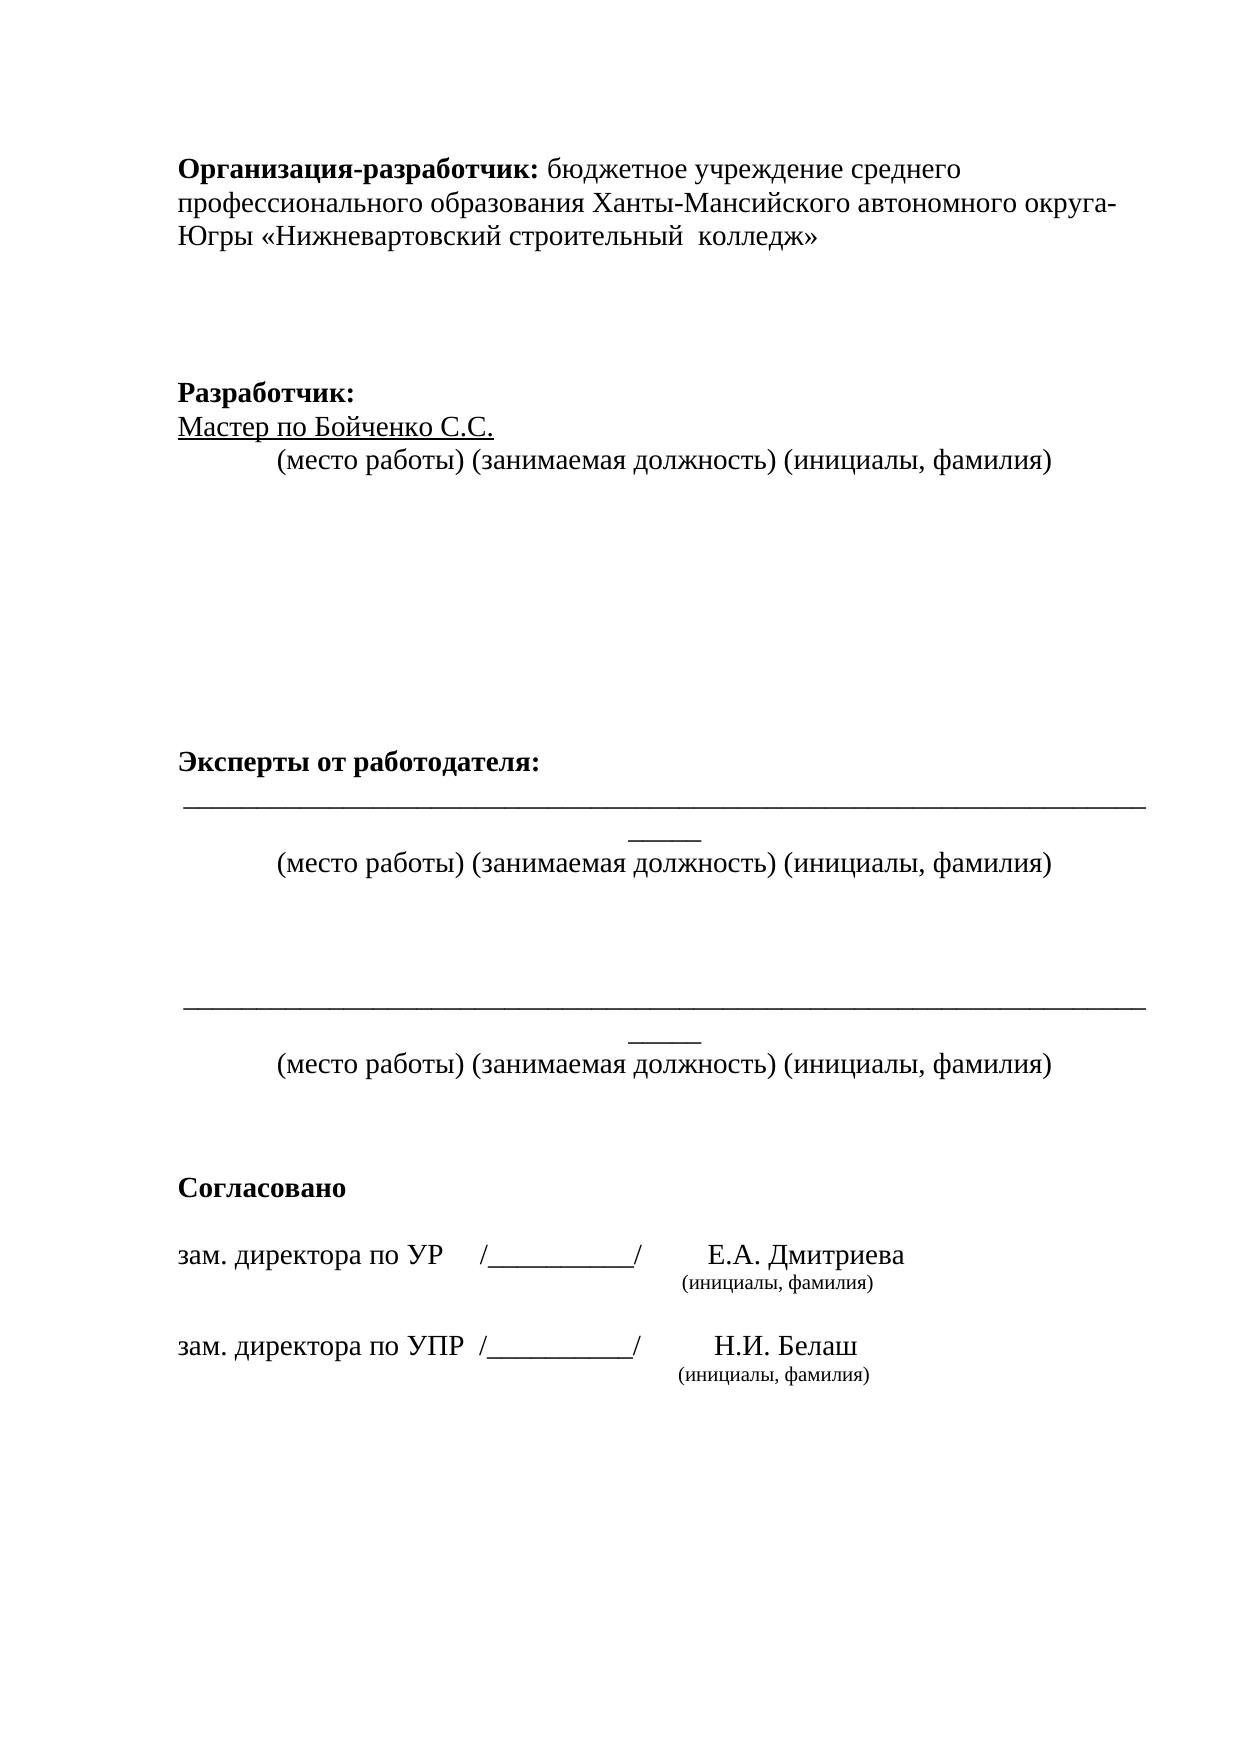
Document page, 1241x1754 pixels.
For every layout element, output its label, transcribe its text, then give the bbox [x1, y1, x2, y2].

text Эксперты от работодателя: [177, 744, 1152, 778]
text (инициалы, фамилия) [177, 1270, 1152, 1294]
text Организация-разработчик: бюджетное учреждение среднего профессионального образования Ханты-Мансийского автономного округа-Югры «Нижневартовский строительный колледж» [177, 151, 1152, 252]
text Разработчик: [177, 375, 1152, 409]
text Согласовано [177, 1170, 1152, 1203]
text (место работы) (занимаемая должность) (инициалы, фамилия) [177, 1046, 1152, 1080]
text Мастер по Бойченко С.С. [177, 409, 1152, 442]
text зам. директора по УР /__________/ Е.А. Дмитриева [177, 1237, 1152, 1270]
text _______________________________________________________________________ [177, 979, 1152, 1046]
text (место работы) (занимаемая должность) (инициалы, фамилия) [177, 845, 1152, 878]
text зам. директора по УПР /__________/ Н.И. Белаш [177, 1328, 1152, 1361]
text (инициалы, фамилия) [177, 1361, 1152, 1386]
text (место работы) (занимаемая должность) (инициалы, фамилия) [177, 442, 1152, 476]
text _______________________________________________________________________ [177, 778, 1152, 845]
